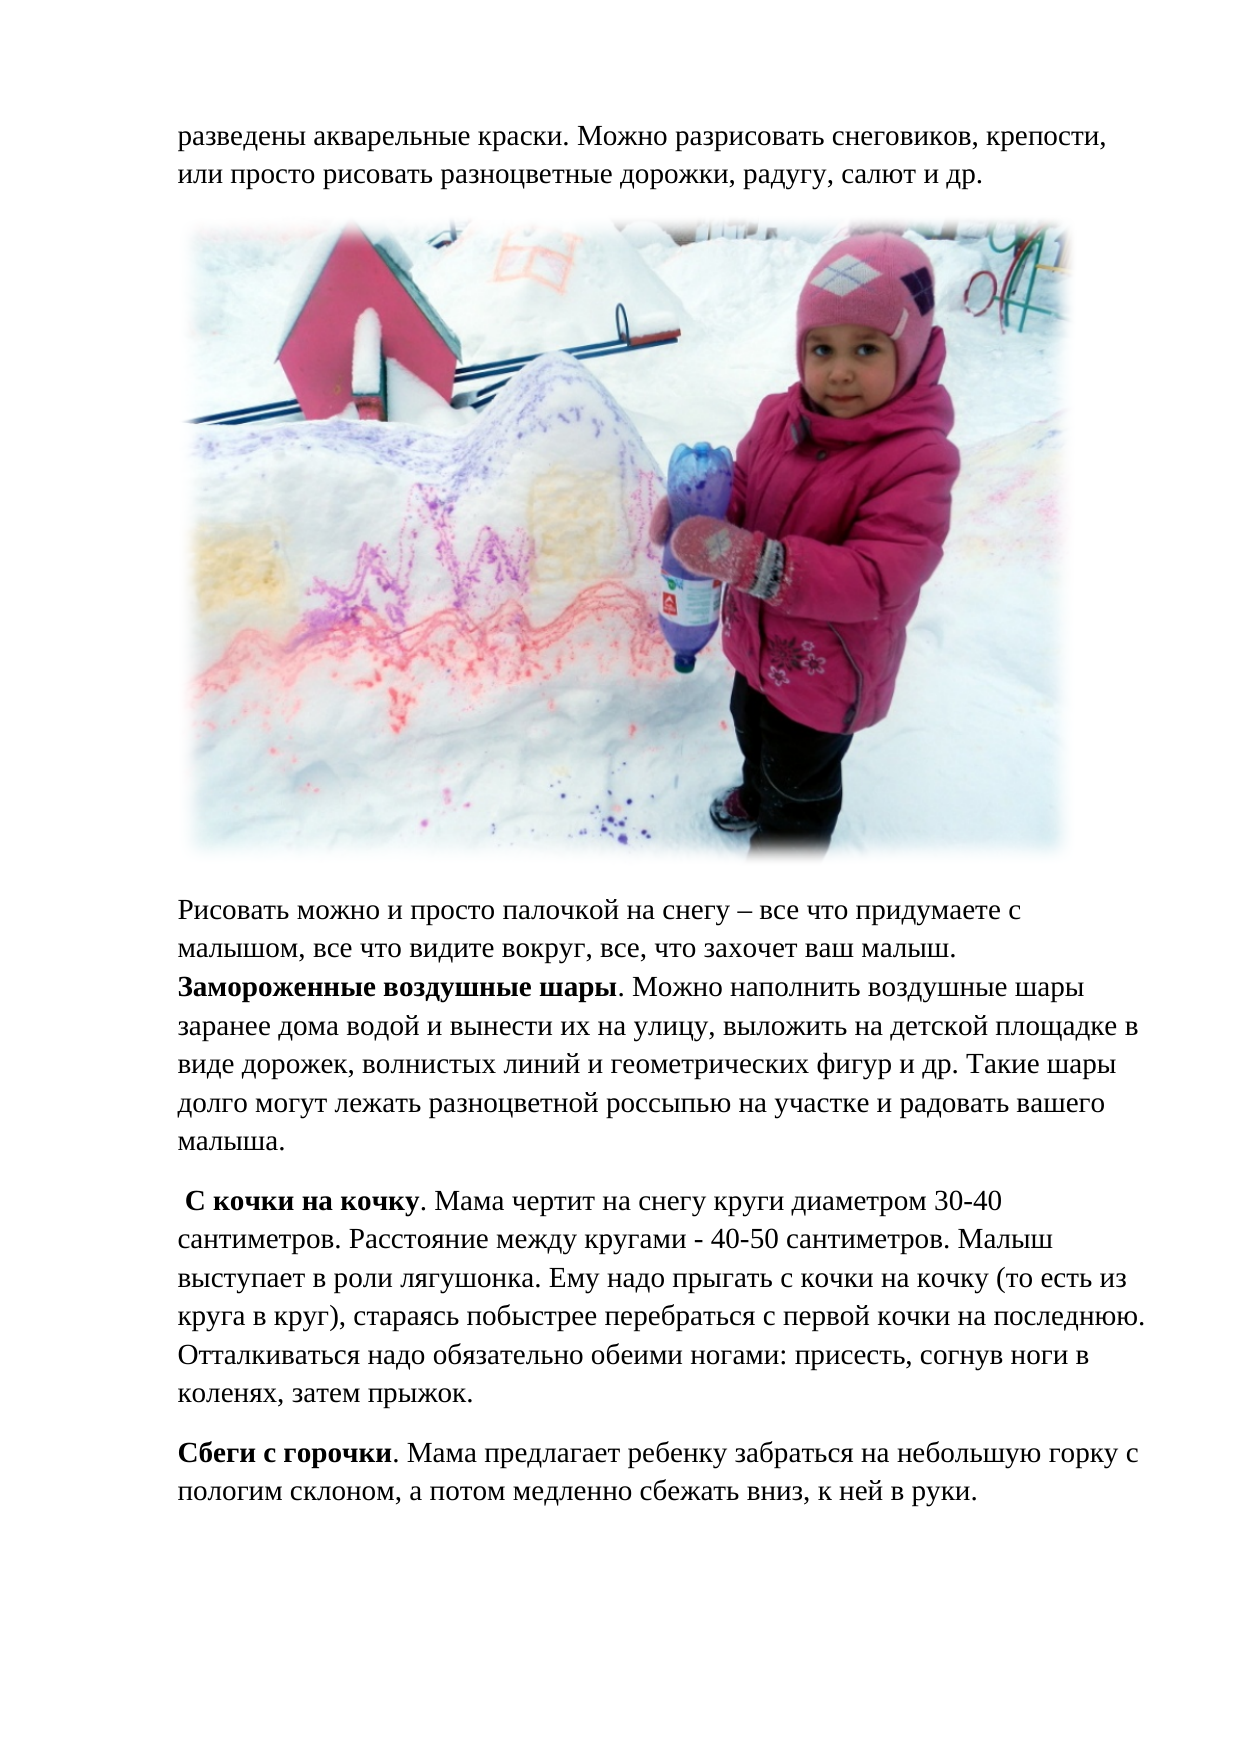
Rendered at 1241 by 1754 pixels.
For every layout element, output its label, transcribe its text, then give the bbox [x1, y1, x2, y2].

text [177, 118, 1152, 190]
text Рисовать можно и просто палочкой на снегу – все что придумаете с малышом, все что видите вокруг, все, что захочет ваш малыш. Замороженные воздушные шары. Можно наполнить воздушные шары заранее дома водой и вынести их на улицу, выложить на детской площадке в виде дорожек, волнистых линий и геометрических фигур и др. Такие шары долго могут лежать разноцветной россыпью на участке и радовать вашего малыша. [177, 892, 1152, 1157]
text Сбеги с горочки. Мама предлагает ребенку забраться на небольшую горку с пологим склоном, а потом медленно сбежать вниз, к ней в руки. [177, 1435, 1152, 1507]
text С кочки на кочку. Мама чертит на снегу круги диаметром 30-40 сантиметров. Расстояние между кругами - 40-50 сантиметров. Малыш выступает в роли лягушонка. Ему надо прыгать с кочки на кочку (то есть из круга в круг), стараясь побыстрее перебраться с первой кочки на последнюю. Отталкиваться надо обязательно обеими ногами: присесть, согнув ноги в коленях, затем прыжок. [177, 1183, 1152, 1409]
picture [207, 245, 1047, 836]
